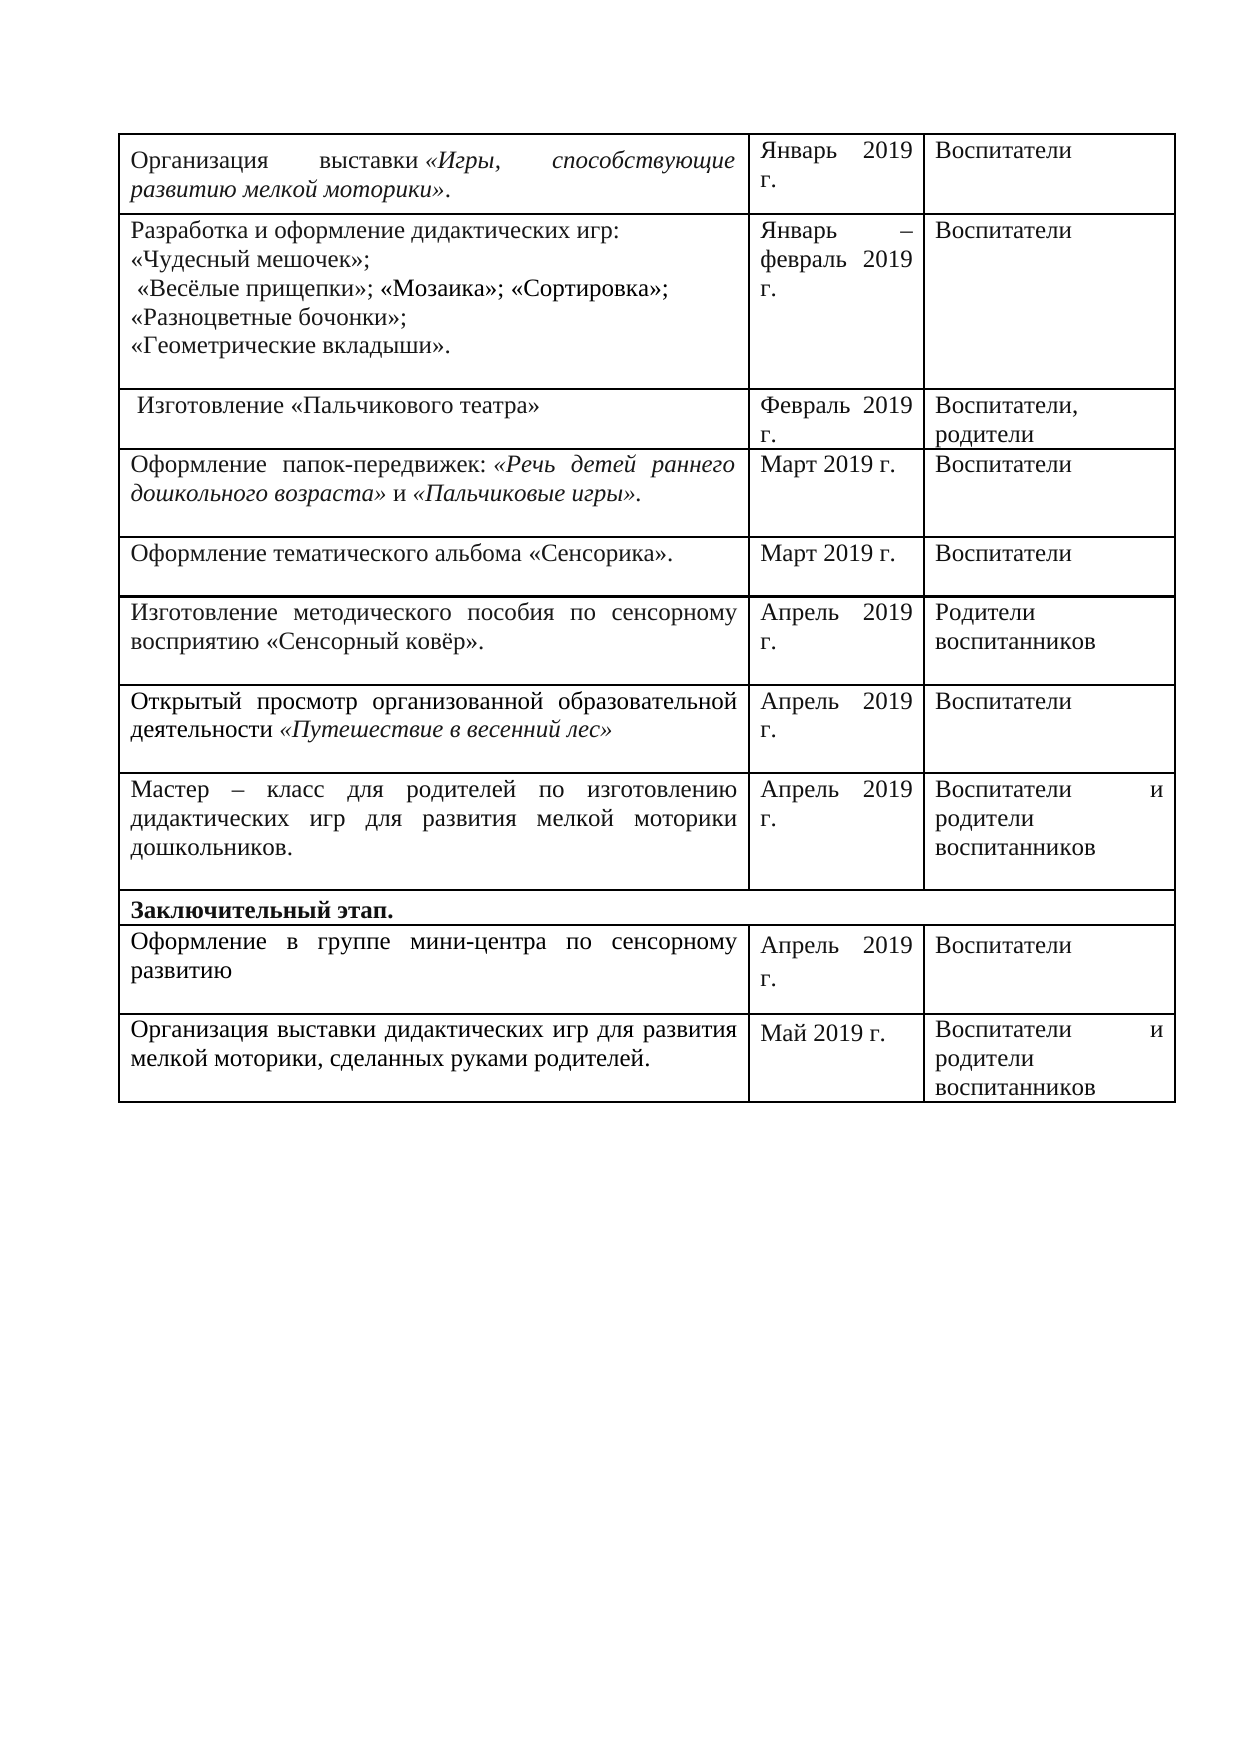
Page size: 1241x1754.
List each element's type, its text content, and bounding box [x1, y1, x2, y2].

table_cell Апрель 2019 г. [750, 774, 923, 889]
table_cell Апрель 2019 г. [750, 598, 923, 684]
table_cell Апрель 2019 г. [750, 686, 923, 772]
table_cell Январь 2019 г. [750, 135, 923, 213]
table_cell Воспитатели и родители воспитанников [925, 774, 1174, 889]
table_cell Воспитатели, родители [925, 390, 1174, 447]
table_cell Воспитатели [925, 450, 1174, 536]
table_cell Разработка и оформление дидактических игр: «Чудесный мешочек»; «Весёлые прищепки»; «Мозаика»; «Сортировка»; «Разноцветные бочонки»; «Геометрические вкладыши». [120, 215, 748, 388]
table_cell Май 2019 г. [750, 1015, 923, 1101]
table_cell Март 2019 г. [750, 538, 923, 595]
table_cell Воспитатели [925, 926, 1174, 1012]
table_cell Воспитатели [925, 215, 1174, 388]
table_cell Воспитатели [925, 686, 1174, 772]
table_cell Воспитатели [925, 538, 1174, 595]
table_cell Организация выставки «Игры, способствующие развитию мелкой моторики». [120, 135, 748, 213]
table_cell Оформление папок-передвижек: «Речь детей раннего дошкольного возраста» и «Пальчиковые игры». [120, 450, 748, 536]
table_cell Апрель 2019 г. [750, 926, 923, 1012]
table_cell Оформление в группе мини-центра по сенсорному развитию [120, 926, 748, 1012]
table_cell Февраль 2019 г. [750, 390, 923, 447]
table_cell Март 2019 г. [750, 450, 923, 536]
table_cell Открытый просмотр организованной образовательной деятельности «Путешествие в весенний лес» [120, 686, 748, 772]
table_cell Оформление тематического альбома «Сенсорика». [120, 538, 748, 595]
table_cell Изготовление «Пальчикового театра» [120, 390, 748, 447]
table_cell Организация выставки дидактических игр для развития мелкой моторики, сделанных руками родителей. [120, 1015, 748, 1101]
table_cell Родители воспитанников [925, 598, 1174, 684]
table_cell Воспитатели [925, 135, 1174, 213]
table_cell Воспитатели и родители воспитанников [925, 1015, 1174, 1101]
table_cell Заключительный этап. [120, 891, 1174, 924]
table_cell Январь – февраль 2019 г. [750, 215, 923, 388]
table_cell Изготовление методического пособия по сенсорному восприятию «Сенсорный ковёр». [120, 598, 748, 684]
table_cell Мастер – класс для родителей по изготовлению дидактических игр для развития мелкой моторики дошкольников. [120, 774, 748, 889]
